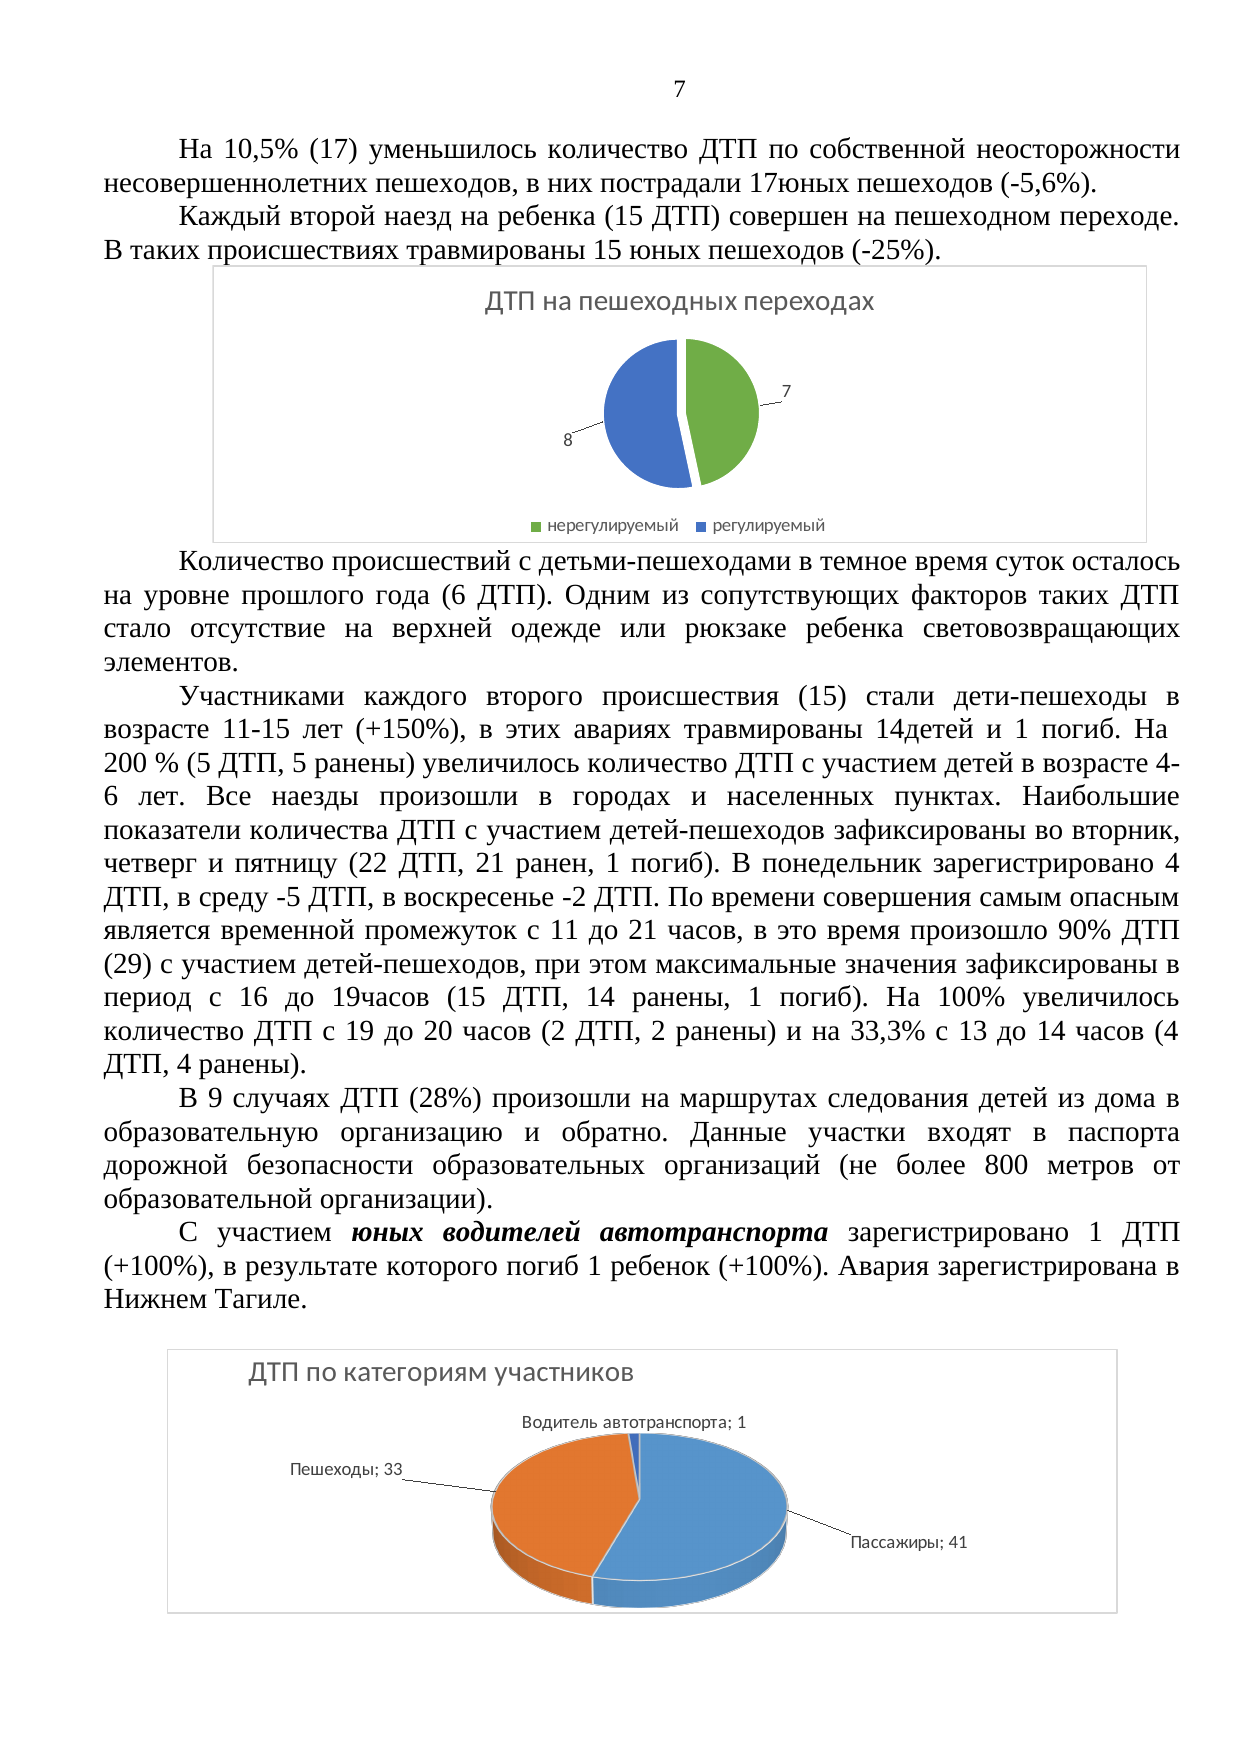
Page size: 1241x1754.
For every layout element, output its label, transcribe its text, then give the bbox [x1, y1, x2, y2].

text Участниками каждого второго происшествия (15) стали дети-пешеходы в возрасте 11-15 лет (+150%), в этих авариях травмированы 14детей и 1 погиб. На 200 % (5 ДТП, 5 ранены) увеличилось количество ДТП с участием детей в возрасте 4-6 лет. Все наезды произошли в городах и населенных пунктах. Наибольшие показатели количества ДТП с участием детей-пешеходов зафиксированы во вторник, четверг и пятницу (22 ДТП, 21 ранен, 1 погиб). В понедельник зарегистрировано 4 ДТП, в среду -5 ДТП, в воскресенье -2 ДТП. По времени совершения самым опасным является временной промежуток с 11 до 21 часов, в это время произошло 90% ДТП (29) с участием детей-пешеходов, при этом максимальные значения зафиксированы в период с 16 до 19часов (15 ДТП, 14 ранены, 1 погиб). На 100% увеличилось количество ДТП с 19 до 20 часов (2 ДТП, 2 ранены) и на 33,3% с 13 до 14 часов (4 ДТП, 4 ранены). [103, 678, 1181, 1080]
text С участием юных водителей автотранспорта зарегистрировано 1 ДТП (+100%), в результате которого погиб 1 ребенок (+100%). Авария зарегистрирована в Нижнем Тагиле. [103, 1214, 1181, 1315]
text Каждый второй наезд на ребенка (15 ДТП) совершен на пешеходном переходе. В таких происшествиях травмированы 15 юных пешеходов (-25%). [103, 198, 1181, 265]
text На 10,5% (17) уменьшилось количество ДТП по собственной неосторожности несовершеннолетних пешеходов, в них пострадали 17юных пешеходов (-5,6%). [103, 131, 1181, 198]
text В 9 случаях ДТП (28%) произошли на маршрутах следования детей из дома в образовательную организацию и обратно. Данные участки входят в паспорта дорожной безопасности образовательных организаций (не более 800 метров от образовательной организации). [103, 1080, 1181, 1214]
text Количество происшествий с детьми-пешеходами в темное время суток осталось на уровне прошлого года (6 ДТП). Одним из сопутствующих факторов таких ДТП стало отсутствие на верхней одежде или рюкзаке ребенка световозвращающих элементов. [103, 543, 1181, 678]
